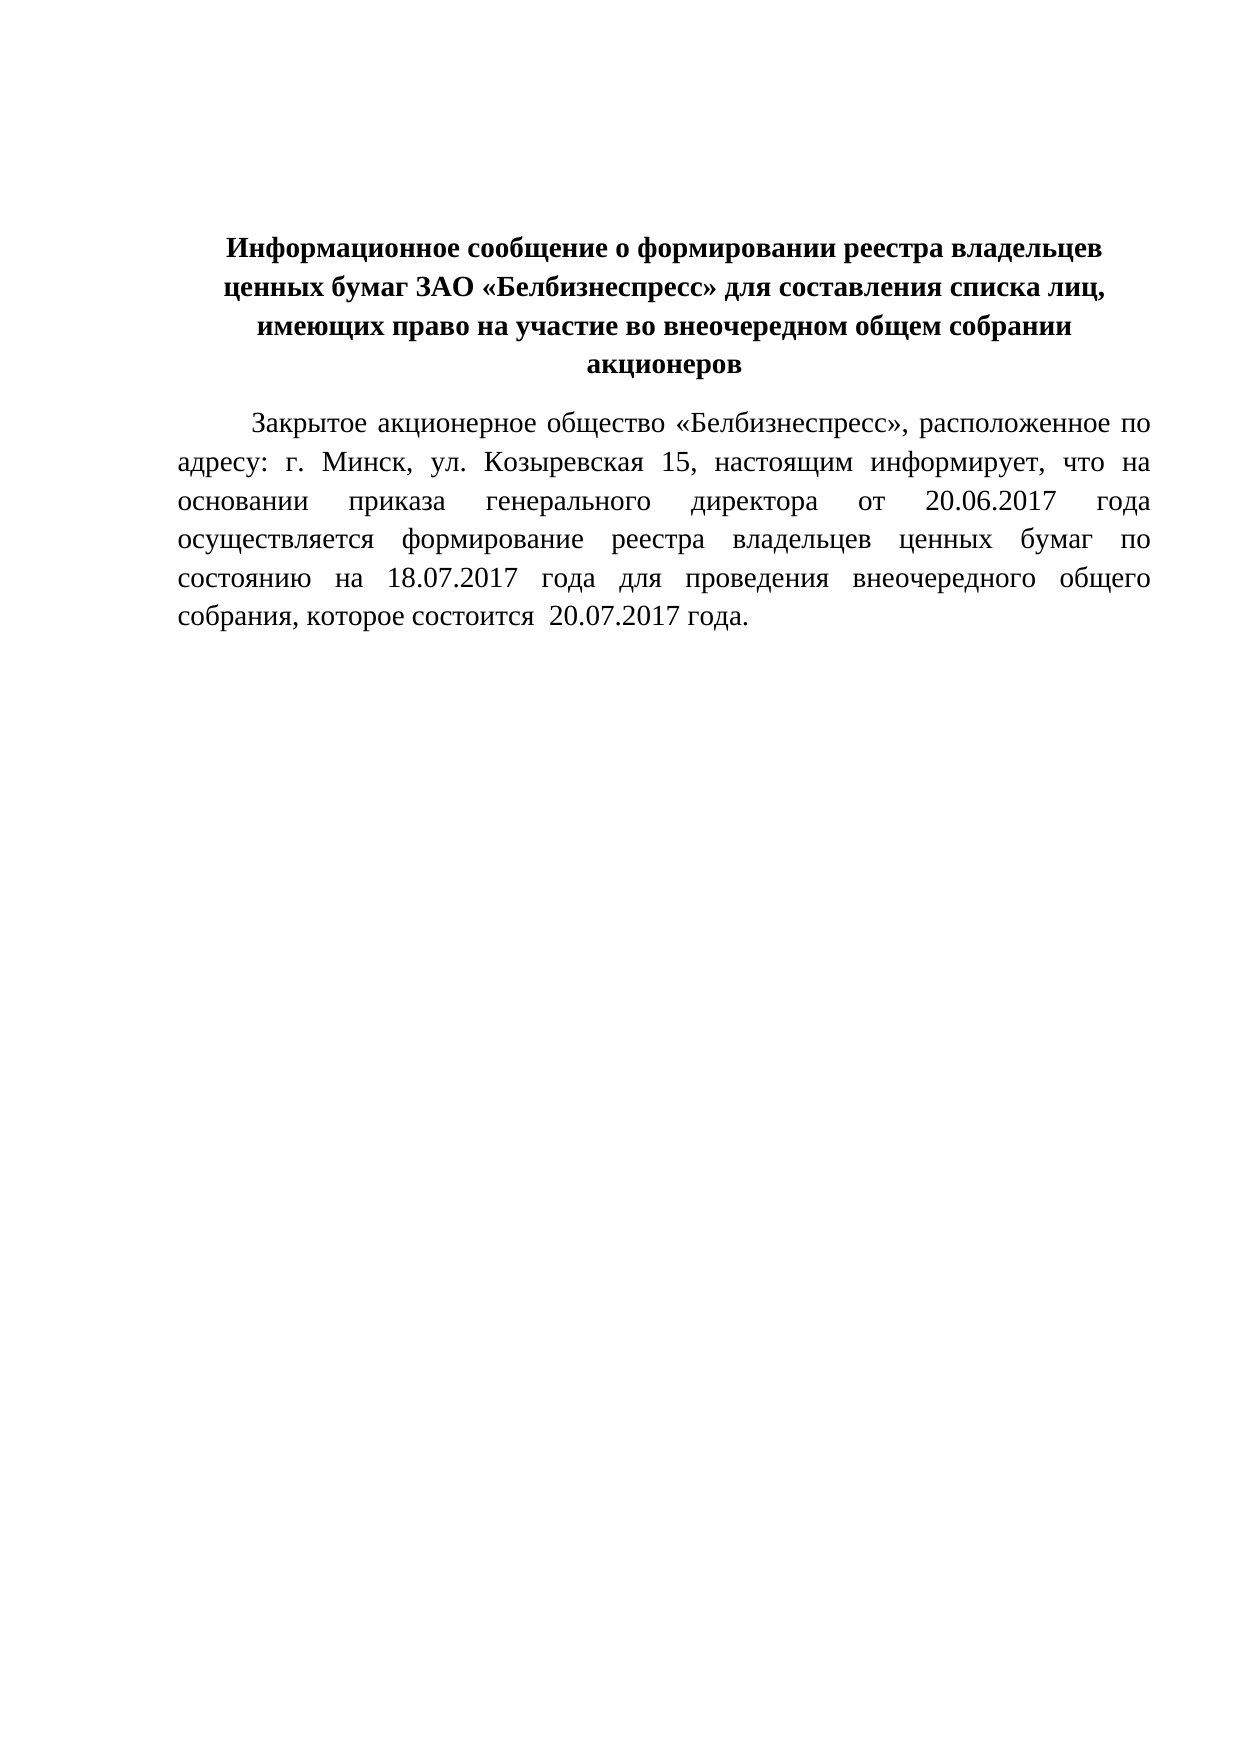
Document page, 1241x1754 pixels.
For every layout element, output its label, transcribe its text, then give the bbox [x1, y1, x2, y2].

text Информационное сообщение о формировании реестра владельцев ценных бумаг ЗАО «Белбизнеспресс» для составления списка лиц, имеющих право на участие во внеочередном общем собрании акционеров [177, 231, 1152, 380]
text Закрытое акционерное общество «Белбизнеспресс», расположенное по адресу: г. Минск, ул. Козыревская 15, настоящим информирует, что на основании приказа генерального директора от 20.06.2017 года осуществляется формирование реестра владельцев ценных бумаг по состоянию на 18.07.2017 года для проведения внеочередного общего собрания, которое состоится 20.07.2017 года. [177, 406, 1152, 632]
